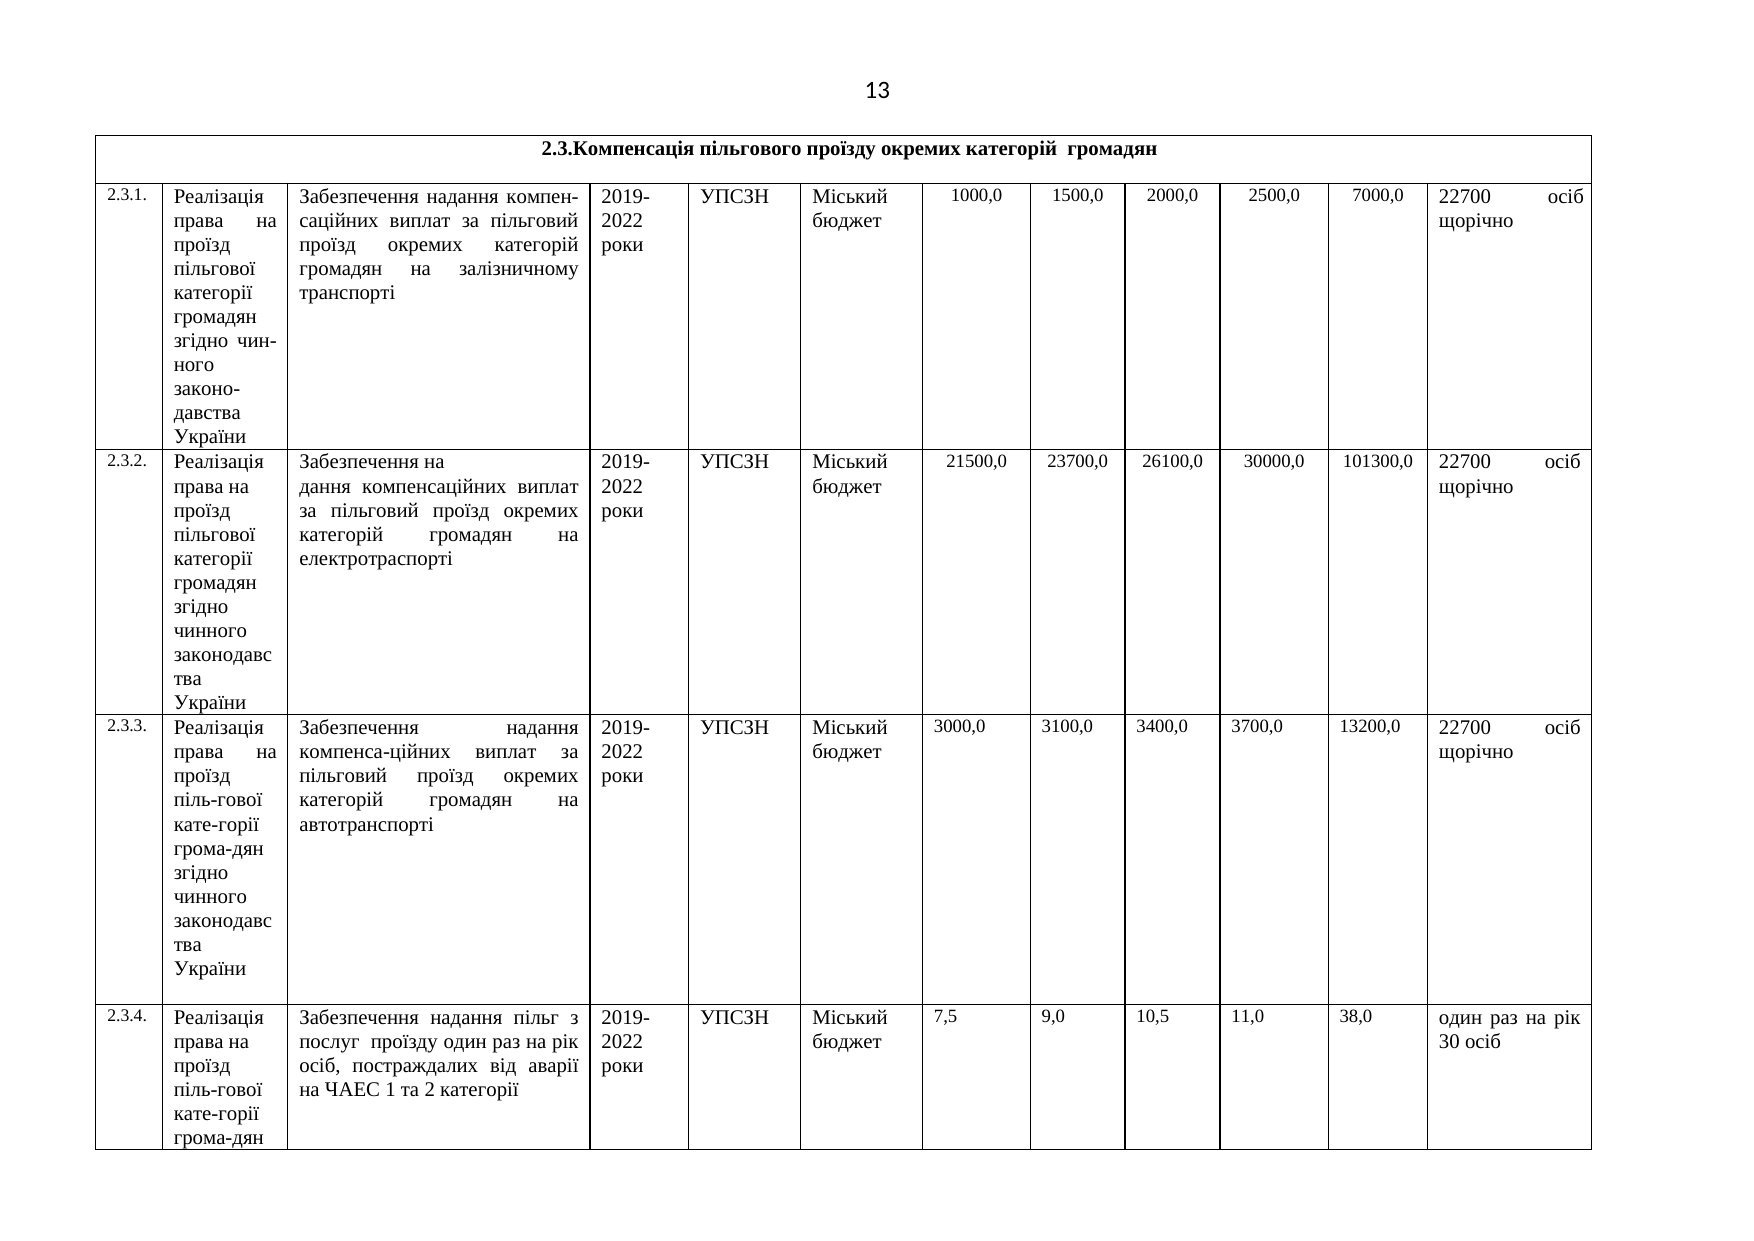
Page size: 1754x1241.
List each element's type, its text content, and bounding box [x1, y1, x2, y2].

table_cell 1500,0 [1031, 184, 1124, 448]
table_cell 9,0 [1031, 1005, 1124, 1149]
table_cell 2019-2022 роки [591, 1005, 688, 1149]
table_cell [163, 1005, 287, 1149]
table_cell УПСЗН [689, 715, 800, 1004]
table_cell 11,0 [1221, 1005, 1328, 1149]
table_cell 10,5 [1126, 1005, 1219, 1149]
table_cell 26100,0 [1126, 450, 1219, 714]
table_cell 2.3.4. [96, 1005, 162, 1149]
table_cell 3100,0 [1031, 715, 1124, 1004]
table_cell Реалізація права на проїзд пільгової категорії громадян згідно чин-ного законо-давства України [163, 184, 287, 448]
table_cell 2500,0 [1221, 184, 1328, 448]
table_cell Забезпечення надання компенса-ційних виплат за пільговий проїзд окремих категорій громадян на автотранспорті [288, 715, 589, 1004]
table_cell УПСЗН [689, 450, 800, 714]
table_cell 3400,0 [1126, 715, 1219, 1004]
table_cell 2.3.3. [96, 715, 162, 1004]
table_cell Реалізація права на проїзд пільгової категорії громадян згідно чинного законодавства України [163, 450, 287, 714]
table_cell 2.3.2. [96, 450, 162, 714]
table_cell 101300,0 [1329, 450, 1427, 714]
table_cell 22700 осіб щорічно [1428, 184, 1591, 448]
table_cell 2019-2022 роки [591, 184, 688, 448]
table_cell 2019-2022 роки [591, 450, 688, 714]
table_cell 3000,0 [923, 715, 1030, 1004]
table_cell Забезпечення на дання компенсаційних виплат за пільговий проїзд окремих категорій громадян на електротраспорті [288, 450, 589, 714]
table_cell 30000,0 [1221, 450, 1328, 714]
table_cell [1428, 1005, 1591, 1149]
table_cell УПСЗН [689, 1005, 800, 1149]
table_cell 22700 осіб щорічно [1428, 715, 1591, 1004]
table_cell 23700,0 [1031, 450, 1124, 714]
table_cell 1000,0 [923, 184, 1030, 448]
table_cell 7000,0 [1329, 184, 1427, 448]
table_cell Міський бюджет [801, 1005, 922, 1149]
table_cell 2000,0 [1126, 184, 1219, 448]
table_cell Забезпечення надання компен-саційних виплат за пільговий проїзд окремих категорій громадян на залізничному транспорті [288, 184, 589, 448]
table_cell 3700,0 [1221, 715, 1328, 1004]
table_cell 2.3.1. [96, 184, 162, 448]
table_cell 38,0 [1329, 1005, 1427, 1149]
table_cell 13200,0 [1329, 715, 1427, 1004]
table_cell Міський бюджет [801, 450, 922, 714]
table_cell 2019-2022 роки [591, 715, 688, 1004]
table_cell 21500,0 [923, 450, 1030, 714]
table_cell Реалізація права на проїзд піль-гової кате-горії грома-дян згідно чинного законодавства України [163, 715, 287, 1004]
table_cell 22700 осіб щорічно [1428, 450, 1591, 714]
table_cell Міський бюджет [801, 184, 922, 448]
table_cell Міський бюджет [801, 715, 922, 1004]
table_cell 7,5 [923, 1005, 1030, 1149]
table_cell 2.3.Компенсація пільгового проїзду окремих категорій громадян [96, 136, 1591, 183]
table_cell УПСЗН [689, 184, 800, 448]
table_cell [288, 1005, 589, 1149]
